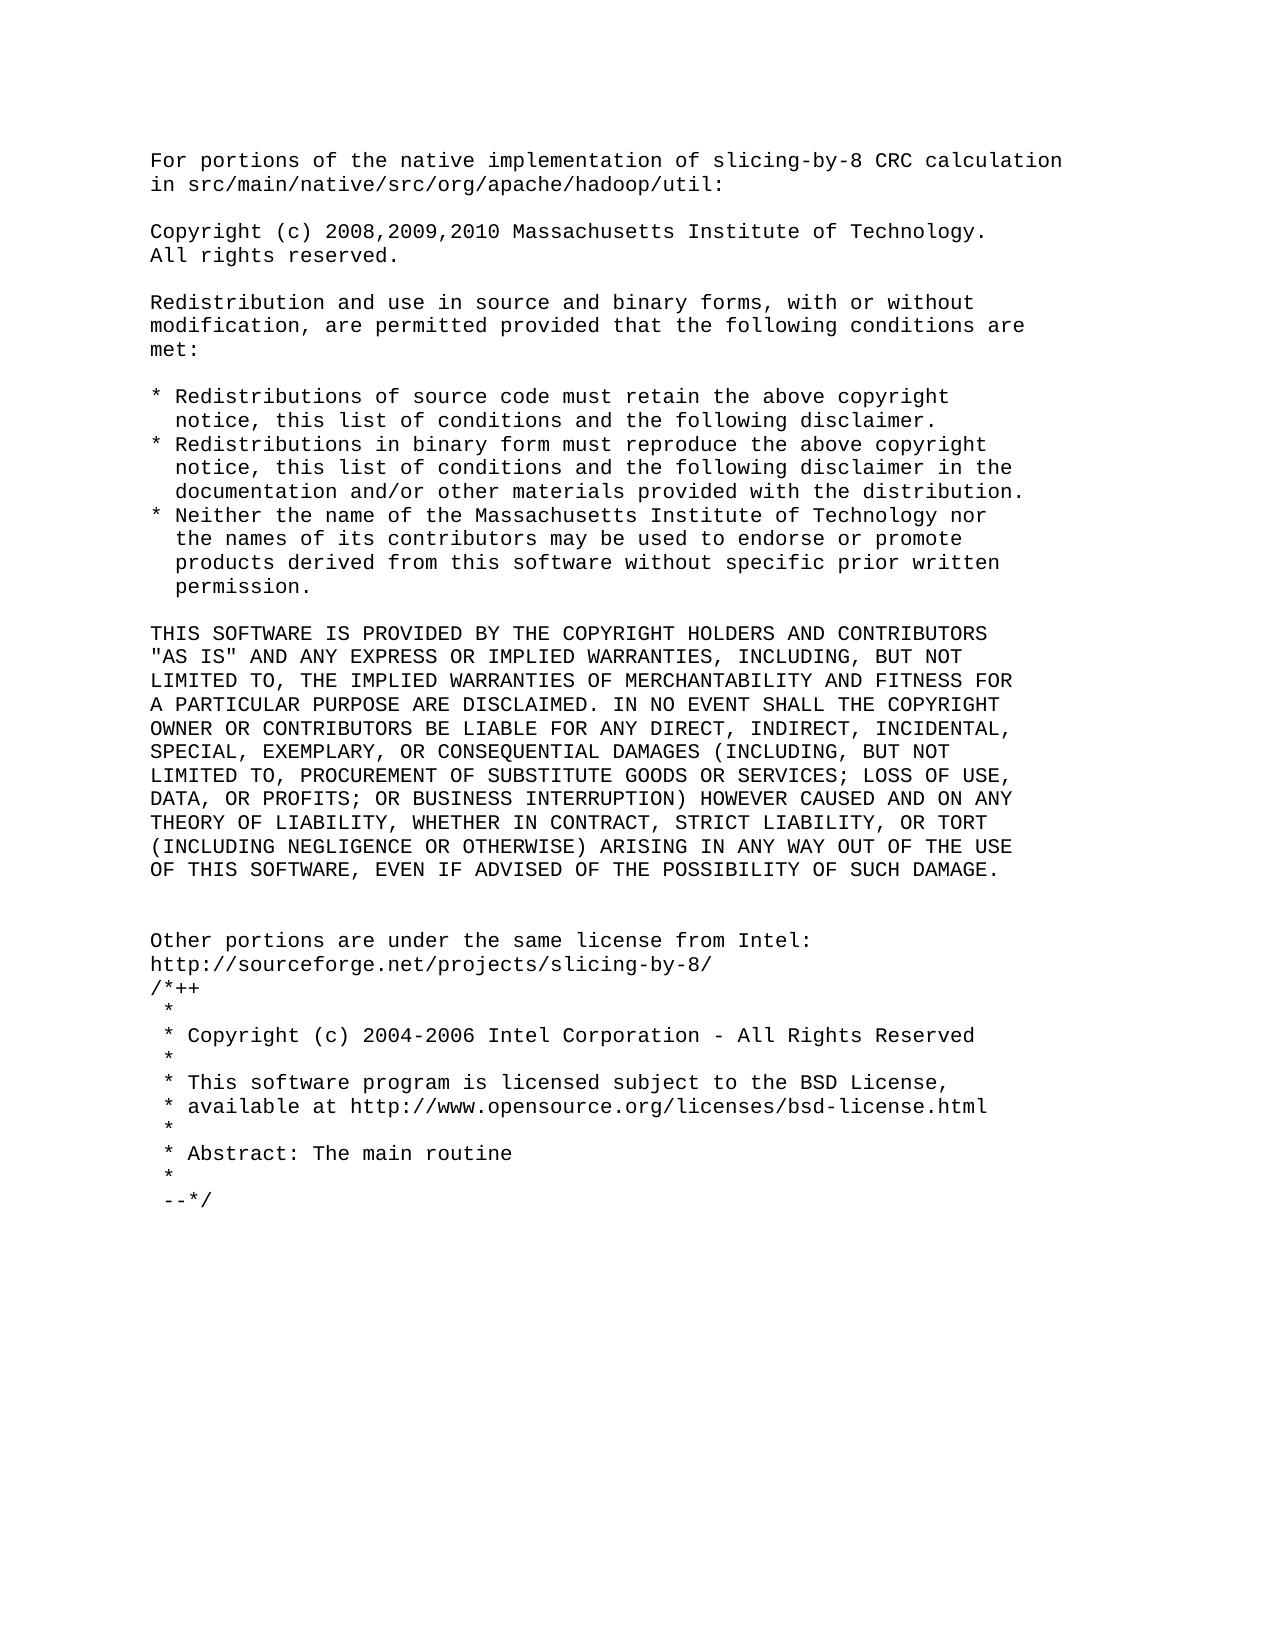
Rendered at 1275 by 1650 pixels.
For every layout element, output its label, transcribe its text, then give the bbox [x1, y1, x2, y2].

text LIMITED TO, PROCUREMENT OF SUBSTITUTE GOODS OR SERVICES; LOSS OF USE, [150, 765, 1125, 788]
text For portions of the native implementation of slicing-by-8 CRC calculation [150, 150, 1125, 174]
text * [150, 1119, 1125, 1143]
text * This software program is licensed subject to the BSD License, [150, 1072, 1125, 1096]
text products derived from this software without specific prior written [150, 552, 1125, 576]
text notice, this list of conditions and the following disclaimer. [150, 410, 1125, 434]
text Copyright (c) 2008,2009,2010 Massachusetts Institute of Technology. [150, 221, 1125, 244]
text * available at http://www.opensource.org/licenses/bsd-license.html [150, 1096, 1125, 1119]
text Redistribution and use in source and binary forms, with or without [150, 292, 1125, 316]
text notice, this list of conditions and the following disclaimer in the [150, 457, 1125, 481]
text * [150, 1001, 1125, 1025]
text met: [150, 339, 1125, 363]
text OF THIS SOFTWARE, EVEN IF ADVISED OF THE POSSIBILITY OF SUCH DAMAGE. [150, 859, 1125, 883]
text modification, are permitted provided that the following conditions are [150, 316, 1125, 339]
text (INCLUDING NEGLIGENCE OR OTHERWISE) ARISING IN ANY WAY OUT OF THE USE [150, 836, 1125, 859]
text * Abstract: The main routine [150, 1143, 1125, 1167]
text in src/main/native/src/org/apache/hadoop/util: [150, 174, 1125, 197]
text THIS SOFTWARE IS PROVIDED BY THE COPYRIGHT HOLDERS AND CONTRIBUTORS [150, 623, 1125, 647]
text * Redistributions in binary form must reproduce the above copyright [150, 434, 1125, 457]
text /*++ [150, 978, 1125, 1001]
text THEORY OF LIABILITY, WHETHER IN CONTRACT, STRICT LIABILITY, OR TORT [150, 812, 1125, 836]
text * Neither the name of the Massachusetts Institute of Technology nor [150, 505, 1125, 528]
text All rights reserved. [150, 244, 1125, 268]
text "AS IS" AND ANY EXPRESS OR IMPLIED WARRANTIES, INCLUDING, BUT NOT [150, 647, 1125, 670]
text DATA, OR PROFITS; OR BUSINESS INTERRUPTION) HOWEVER CAUSED AND ON ANY [150, 788, 1125, 812]
text --*/ [150, 1190, 1125, 1214]
text the names of its contributors may be used to endorse or promote [150, 528, 1125, 552]
text * [150, 1167, 1125, 1190]
text documentation and/or other materials provided with the distribution. [150, 481, 1125, 505]
text * Redistributions of source code must retain the above copyright [150, 386, 1125, 410]
text A PARTICULAR PURPOSE ARE DISCLAIMED. IN NO EVENT SHALL THE COPYRIGHT [150, 694, 1125, 717]
text * Copyright (c) 2004-2006 Intel Corporation - All Rights Reserved [150, 1025, 1125, 1048]
text SPECIAL, EXEMPLARY, OR CONSEQUENTIAL DAMAGES (INCLUDING, BUT NOT [150, 741, 1125, 765]
text OWNER OR CONTRIBUTORS BE LIABLE FOR ANY DIRECT, INDIRECT, INCIDENTAL, [150, 717, 1125, 741]
text LIMITED TO, THE IMPLIED WARRANTIES OF MERCHANTABILITY AND FITNESS FOR [150, 670, 1125, 694]
text * [150, 1048, 1125, 1072]
text permission. [150, 576, 1125, 599]
text Other portions are under the same license from Intel: [150, 930, 1125, 954]
text http://sourceforge.net/projects/slicing-by-8/ [150, 954, 1125, 978]
